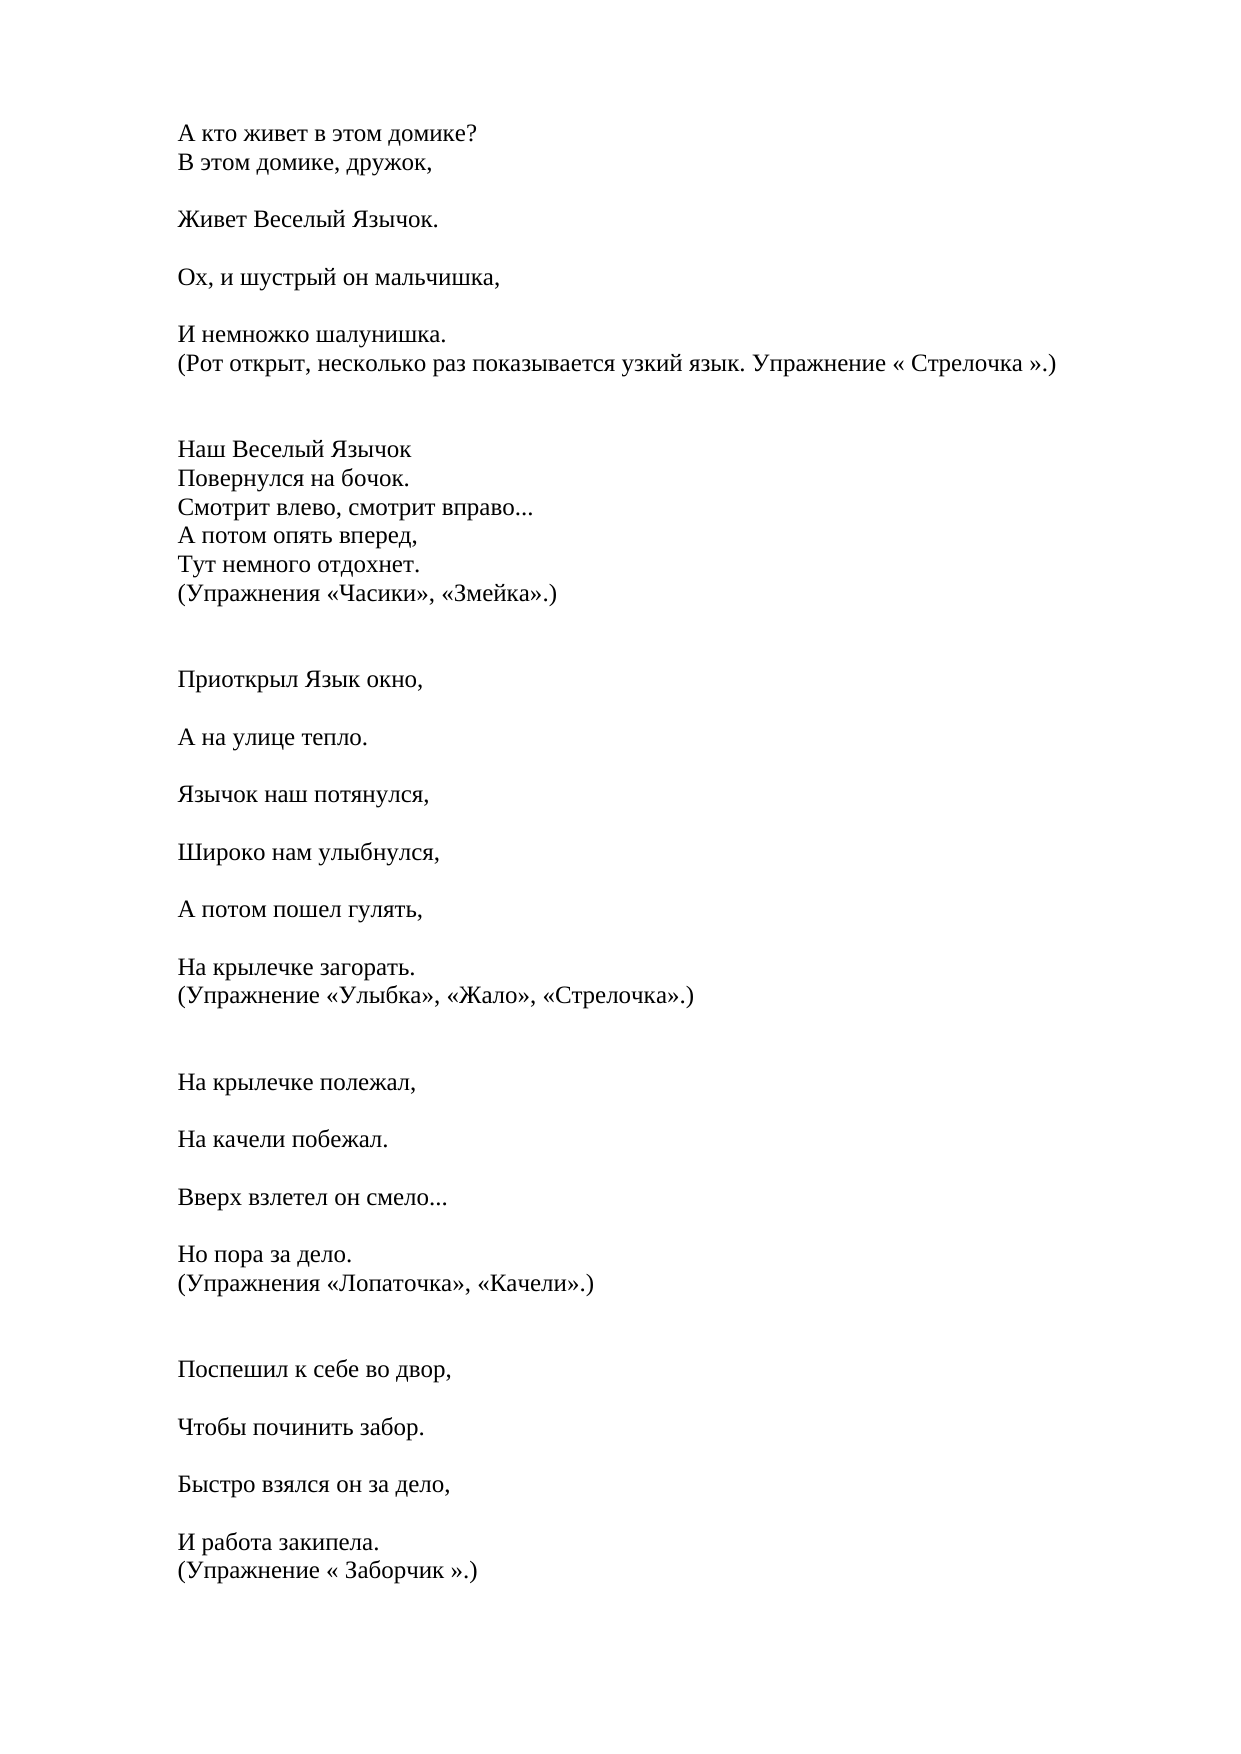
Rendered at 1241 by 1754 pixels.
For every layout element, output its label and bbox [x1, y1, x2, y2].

text [177, 118, 1152, 1613]
